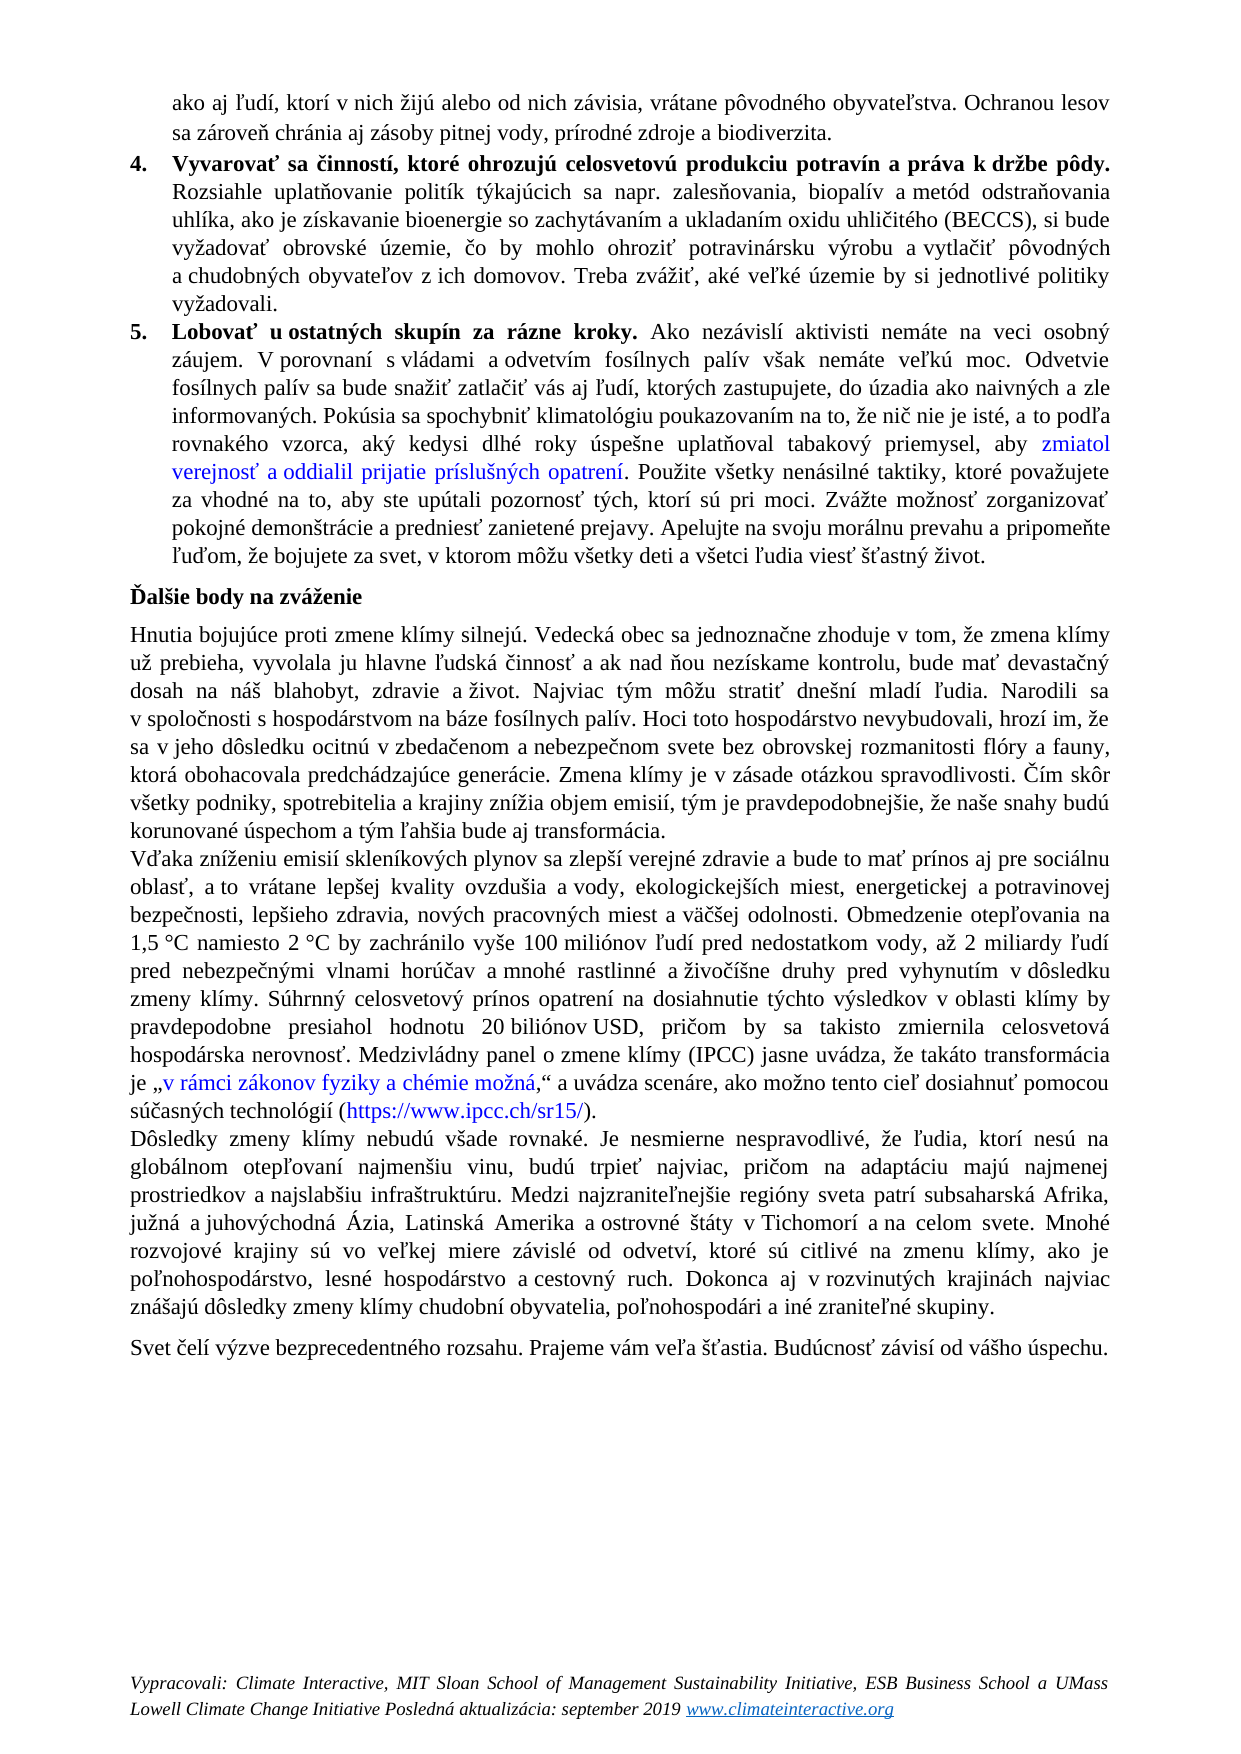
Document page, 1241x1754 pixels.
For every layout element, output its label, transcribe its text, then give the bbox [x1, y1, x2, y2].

text Dôsledky zmeny klímy nebudú všade rovnaké. Je nesmierne nespravodlivé, že ľudia, ktorí nesú na globálnom otepľovaní najmenšiu vinu, budú trpieť najviac, pričom na adaptáciu majú najmenej prostriedkov a najslabšiu infraštruktúru. Medzi najzraniteľnejšie regióny sveta patrí subsaharská Afrika, južná a juhovýchodná Ázia, Latinská Amerika a ostrovné štáty v Tichomorí a na celom svete. Mnohé rozvojové krajiny sú vo veľkej miere závislé od odvetví, ktoré sú citlivé na zmenu klímy, ako je poľnohospodárstvo, lesné hospodárstvo a cestovný ruch. Dokonca aj v rozvinutých krajinách najviac znášajú dôsledky zmeny klímy chudobní obyvatelia, poľnohospodári a iné zraniteľné skupiny. [130, 1124, 1110, 1320]
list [130, 89, 1110, 145]
list Vyvarovať sa činností, ktoré ohrozujú celosvetovú produkciu potravín a práva k držbe pôdy. Rozsiahle uplatňovanie politík týkajúcich sa napr. zalesňovania, biopalív a metód odstraňovania uhlíka, ako je získavanie bioenergie so zachytávaním a ukladaním oxidu uhličitého (BECCS), si bude vyžadovať obrovské územie, čo by mohlo ohroziť potravinársku výrobu a vytlačiť pôvodných a chudobných obyvateľov z ich domovov. Treba zvážiť, aké veľké územie by si jednotlivé politiky vyžadovali. [130, 149, 1110, 317]
text Ďalšie body na zváženie [130, 584, 1110, 609]
text Vďaka zníženiu emisií skleníkových plynov sa zlepší verejné zdravie a bude to mať prínos aj pre sociálnu oblasť, a to vrátane lepšej kvality ovzdušia a vody, ekologickejších miest, energetickej a potravinovej bezpečnosti, lepšieho zdravia, nových pracovných miest a väčšej odolnosti. Obmedzenie otepľovania na 1,5 °C namiesto 2 °C by zachránilo vyše 100 miliónov ľudí pred nedostatkom vody, až 2 miliardy ľudí pred nebezpečnými vlnami horúčav a mnohé rastlinné a živočíšne druhy pred vyhynutím v dôsledku zmeny klímy. Súhrnný celosvetový prínos opatrení na dosiahnutie týchto výsledkov v oblasti klímy by pravdepodobne presiahol hodnotu 20 biliónov USD, pričom by sa takisto zmiernila celosvetová hospodárska nerovnosť. Medzivládny panel o zmene klímy (IPCC) jasne uvádza, že takáto transformácia je „v rámci zákonov fyziky a chémie možná,“ a uvádza scenáre, ako možno tento cieľ dosiahnuť pomocou súčasných technológií (https://www.ipcc.ch/sr15/). [130, 844, 1110, 1124]
text Hnutia bojujúce proti zmene klímy silnejú. Vedecká obec sa jednoznačne zhoduje v tom, že zmena klímy už prebieha, vyvolala ju hlavne ľudská činnosť a ak nad ňou nezískame kontrolu, bude mať devastačný dosah na náš blahobyt, zdravie a život. Najviac tým môžu stratiť dnešní mladí ľudia. Narodili sa v spoločnosti s hospodárstvom na báze fosílnych palív. Hoci toto hospodárstvo nevybudovali, hrozí im, že sa v jeho dôsledku ocitnú v zbedačenom a nebezpečnom svete bez obrovskej rozmanitosti flóry a fauny, ktorá obohacovala predchádzajúce generácie. Zmena klímy je v zásade otázkou spravodlivosti. Čím skôr všetky podniky, spotrebitelia a krajiny znížia objem emisií, tým je pravdepodobnejšie, že naše snahy budú korunované úspechom a tým ľahšia bude aj transformácia. [130, 620, 1110, 844]
list Lobovať u ostatných skupín za rázne kroky. Ako nezávislí aktivisti nemáte na veci osobný záujem. V porovnaní s vládami a odvetvím fosílnych palív však nemáte veľkú moc. Odvetvie fosílnych palív sa bude snažiť zatlačiť vás aj ľudí, ktorých zastupujete, do úzadia ako naivných a zle informovaných. Pokúsia sa spochybniť klimatológiu poukazovaním na to, že nič nie je isté, a to podľa rovnakého vzorca, aký kedysi dlhé roky úspešne uplatňoval tabakový priemysel, aby zmiatol verejnosť a oddialil prijatie príslušných opatrení. Použite všetky nenásilné taktiky, ktoré považujete za vhodné na to, aby ste upútali pozornosť tých, ktorí sú pri moci. Zvážte možnosť zorganizovať pokojné demonštrácie a predniesť zanietené prejavy. Apelujte na svoju morálnu prevahu a pripomeňte ľuďom, že bojujete za svet, v ktorom môžu všetky deti a všetci ľudia viesť šťastný život. [130, 317, 1110, 569]
text Svet čelí výzve bezprecedentného rozsahu. Prajeme vám veľa šťastia. Budúcnosť závisí od vášho úspechu. [130, 1335, 1110, 1360]
